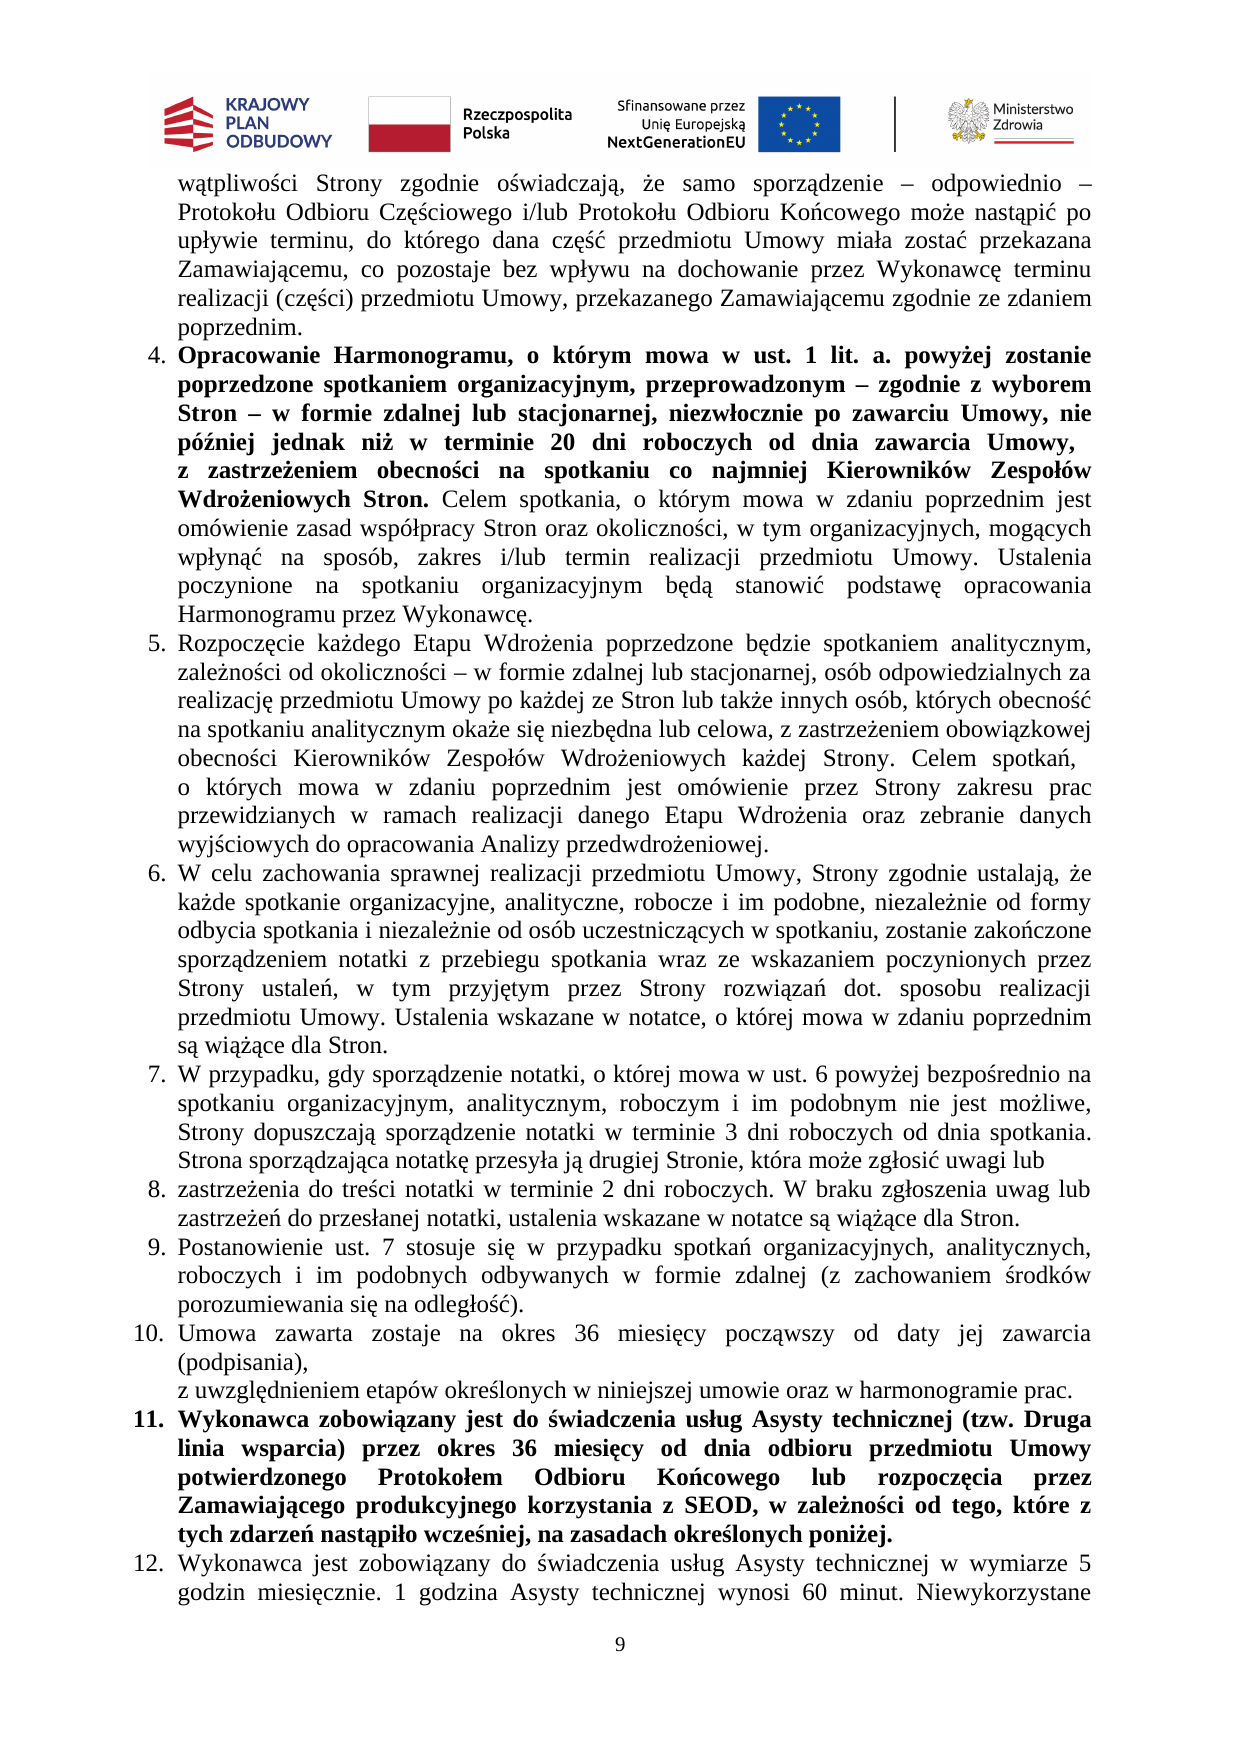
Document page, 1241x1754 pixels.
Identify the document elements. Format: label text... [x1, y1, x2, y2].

list Wykonawca zobowiązany jest do świadczenia usług Asysty technicznej (tzw. Druga linia wsparcia) przez okres 36 miesięcy od dnia odbioru przedmiotu Umowy potwierdzonego Protokołem Odbioru Końcowego lub rozpoczęcia przez Zamawiającego produkcyjnego korzystania z SEOD, w zależności od tego, które z tych zdarzeń nastąpiło wcześniej, na zasadach określonych poniżej. [133, 1404, 1092, 1548]
list Opracowanie Harmonogramu, o którym mowa w ust. 1 lit. a. powyżej zostanie poprzedzone spotkaniem organizacyjnym, przeprowadzonym – zgodnie z wyborem Stron – w formie zdalnej lub stacjonarnej, niezwłocznie po zawarciu Umowy, nie później jednak niż w terminie 20 dni roboczych od dnia zawarcia Umowy, z zastrzeżeniem obecności na spotkaniu co najmniej Kierowników Zespołów Wdrożeniowych Stron. Celem spotkania, o którym mowa w zdaniu poprzednim jest omówienie zasad współpracy Stron oraz okoliczności, w tym organizacyjnych, mogących wpłynąć na sposób, zakres i/lub termin realizacji przedmiotu Umowy. Ustalenia poczynione na spotkaniu organizacyjnym będą stanowić podstawę opracowania Harmonogramu przez Wykonawcę. [148, 341, 1092, 628]
picture [147, 73, 1093, 169]
list W celu zachowania sprawnej realizacji przedmiotu Umowy, Strony zgodnie ustalają, że każde spotkanie organizacyjne, analityczne, robocze i im podobne, niezależnie od formy odbycia spotkania i niezależnie od osób uczestniczących w spotkaniu, zostanie zakończone sporządzeniem notatki z przebiegu spotkania wraz ze wskazaniem poczynionych przez Strony ustaleń, w tym przyjętym przez Strony rozwiązań dot. sposobu realizacji przedmiotu Umowy. Ustalenia wskazane w notatce, o której mowa w zdaniu poprzednim są wiążące dla Stron. [148, 858, 1092, 1059]
list zastrzeżenia do treści notatki w terminie 2 dni roboczych. W braku zgłoszenia uwag lub zastrzeżeń do przesłanej notatki, ustalenia wskazane w notatce są wiążące dla Stron. [148, 1174, 1092, 1232]
list Rozpoczęcie każdego Etapu Wdrożenia poprzedzone będzie spotkaniem analitycznym, zależności od okoliczności – w formie zdalnej lub stacjonarnej, osób odpowiedzialnych za realizację przedmiotu Umowy po każdej ze Stron lub także innych osób, których obecność na spotkaniu analitycznym okaże się niezbędna lub celowa, z zastrzeżeniem obowiązkowej obecności Kierowników Zespołów Wdrożeniowych każdej Strony. Celem spotkań, o których mowa w zdaniu poprzednim jest omówienie przez Strony zakresu prac przewidzianych w ramach realizacji danego Etapu Wdrożenia oraz zebranie danych wyjściowych do opracowania Analizy przedwdrożeniowej. [148, 628, 1092, 858]
list Umowa zawarta zostaje na okres 36 miesięcy począwszy od daty jej zawarcia (podpisania), z uwzględnieniem etapów określonych w niniejszej umowie oraz w harmonogramie prac. [133, 1318, 1092, 1404]
list W przypadku, gdy sporządzenie notatki, o której mowa w ust. 6 powyżej bezpośrednio na spotkaniu organizacyjnym, analitycznym, roboczym i im podobnym nie jest możliwe, Strony dopuszczają sporządzenie notatki w terminie 3 dni roboczych od dnia spotkania. Strona sporządzająca notatkę przesyła ją drugiej Stronie, która może zgłosić uwagi lub [148, 1059, 1092, 1174]
list Postanowienie ust. 7 stosuje się w przypadku spotkań organizacyjnych, analitycznych, roboczych i im podobnych odbywanych w formie zdalnej (z zachowaniem środków porozumiewania się na odległość). [148, 1232, 1092, 1318]
